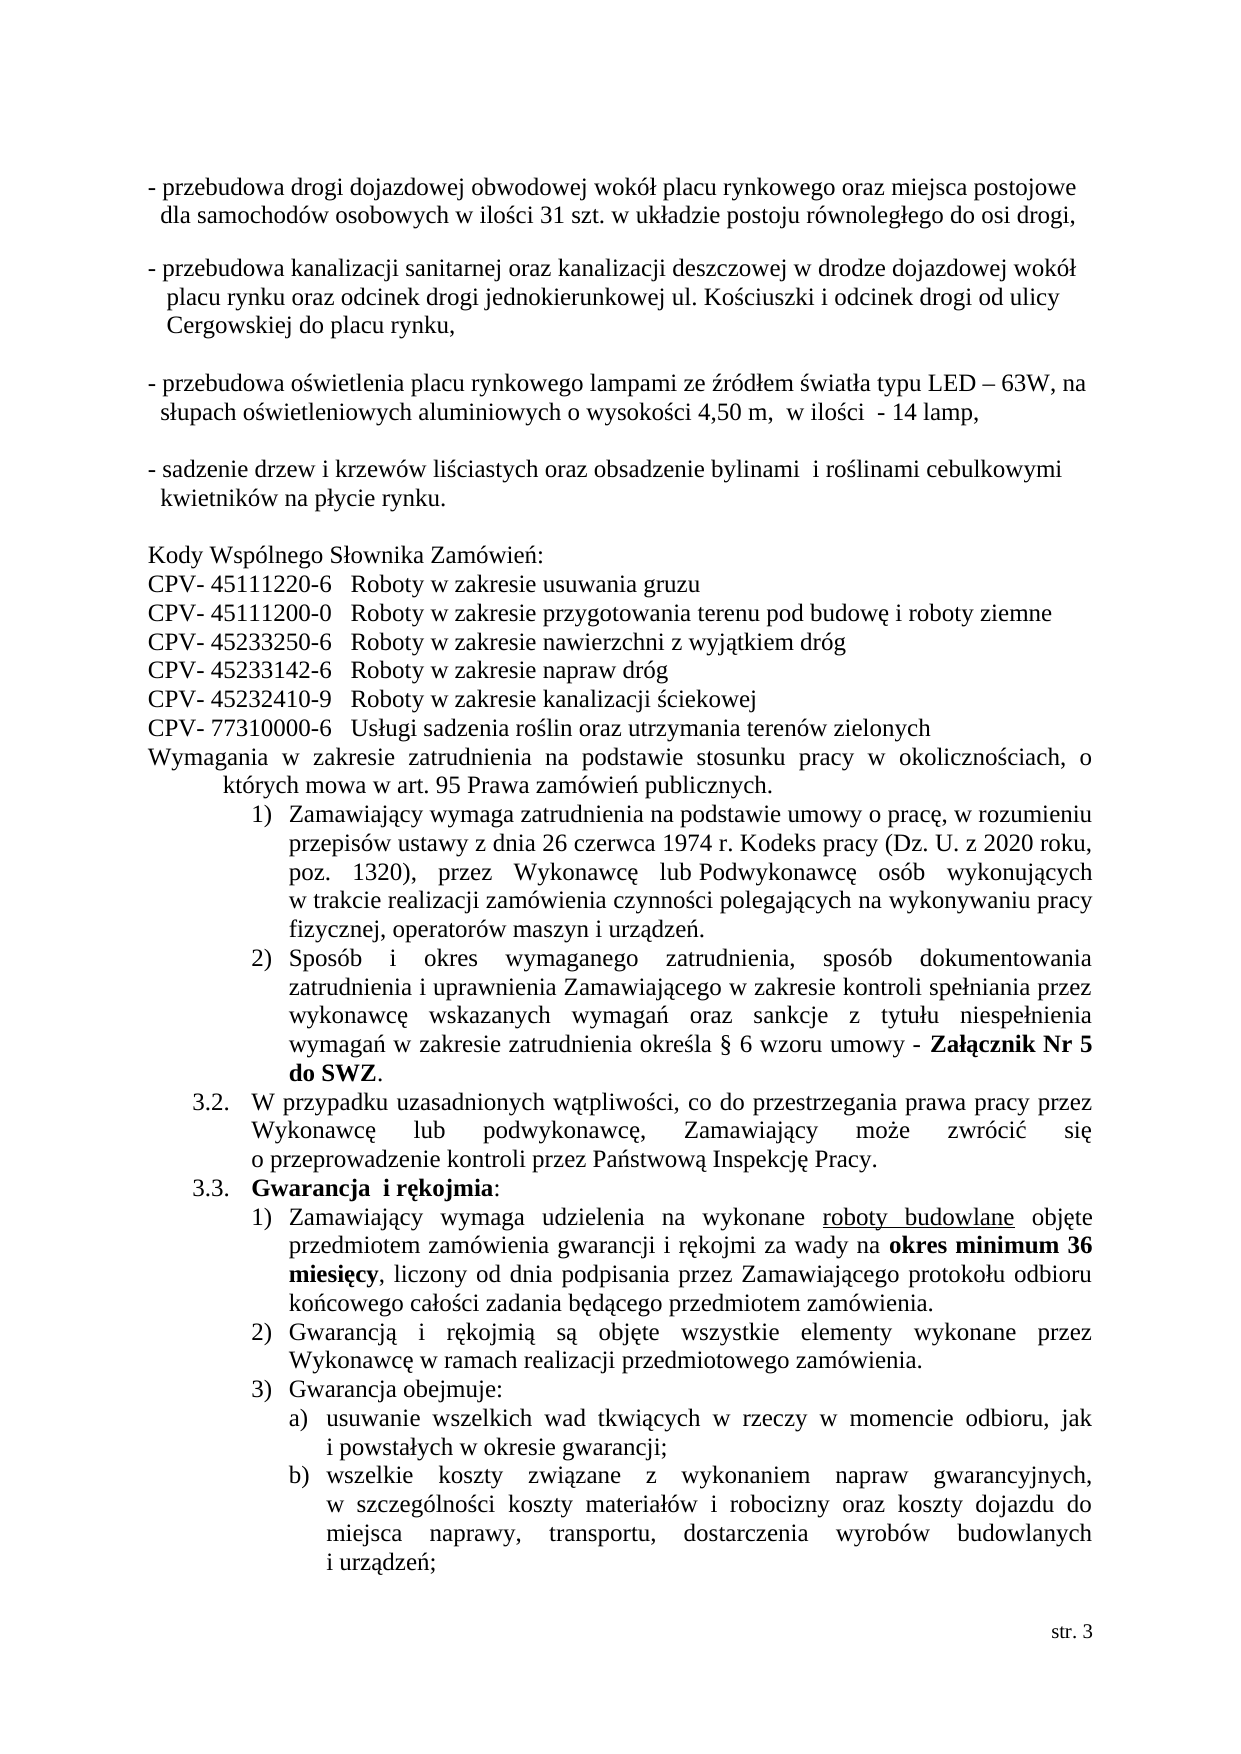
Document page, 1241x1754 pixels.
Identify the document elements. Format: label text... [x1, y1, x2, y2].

text Kody Wspólnego Słownika Zamówień: [148, 541, 1093, 569]
text Wymagania w zakresie zatrudnienia na podstawie stosunku pracy w okolicznościach, o których mowa w art. 95 Prawa zamówień publicznych. [148, 742, 1093, 799]
text placu rynku oraz odcinek drogi jednokierunkowej ul. Kościuszki i odcinek drogi od ulicy [148, 282, 1093, 311]
text - przebudowa drogi dojazdowej obwodowej wokół placu rynkowego oraz miejsca postojowe [148, 172, 1093, 200]
text CPV- 45233250-6 Roboty w zakresie nawierzchni z wyjątkiem dróg [148, 627, 1093, 656]
list Sposób i okres wymaganego zatrudnienia, sposób dokumentowania zatrudnienia i uprawnienia Zamawiającego w zakresie kontroli spełniania przez wykonawcę wskazanych wymagań oraz sankcje z tytułu niespełnienia wymagań w zakresie zatrudnienia określa § 6 wzoru umowy - Załącznik Nr 5 do SWZ. [251, 943, 1093, 1087]
list Zamawiający wymaga zatrudnienia na podstawie umowy o pracę, w rozumieniu przepisów ustawy z dnia 26 czerwca 1974 r. Kodeks pracy (Dz. U. z 2020 roku, poz. 1320), przez Wykonawcę lub Podwykonawcę osób wykonujących w trakcie realizacji zamówienia czynności polegających na wykonywaniu pracy fizycznej, operatorów maszyn i urządzeń. [251, 799, 1093, 943]
list wszelkie koszty związane z wykonaniem napraw gwarancyjnych, w szczególności koszty materiałów i robocizny oraz koszty dojazdu do miejsca naprawy, transportu, dostarczenia wyrobów budowlanych i urządzeń; [288, 1461, 1093, 1576]
text kwietników na płycie rynku. [148, 483, 1093, 512]
list W przypadku uzasadnionych wątpliwości, co do przestrzegania prawa pracy przez Wykonawcę lub podwykonawcę, Zamawiający może zwrócić się o przeprowadzenie kontroli przez Państwową Inspekcję Pracy. [192, 1087, 1093, 1173]
text CPV- 45232410-9 Roboty w zakresie kanalizacji ściekowej [148, 684, 1093, 713]
text CPV- 77310000-6 Usługi sadzenia roślin oraz utrzymania terenów zielonych [148, 713, 1093, 742]
text - przebudowa oświetlenia placu rynkowego lampami ze źródłem światła typu LED – 63W, na [148, 368, 1093, 397]
list Zamawiający wymaga udzielenia na wykonane roboty budowlane objęte przedmiotem zamówienia gwarancji i rękojmi za wady na okres minimum 36 miesięcy, liczony od dnia podpisania przez Zamawiającego protokołu odbioru końcowego całości zadania będącego przedmiotem zamówienia. [251, 1202, 1093, 1317]
text - sadzenie drzew i krzewów liściastych oraz obsadzenie bylinami i roślinami cebulkowymi [148, 454, 1093, 483]
text Cergowskiej do placu rynku, [148, 311, 1093, 339]
text słupach oświetleniowych aluminiowych o wysokości 4,50 m, w ilości - 14 lamp, [148, 397, 1093, 426]
list Gwarancja obejmuje: [251, 1374, 1093, 1403]
list Gwarancja i rękojmia: [192, 1173, 1093, 1202]
list usuwanie wszelkich wad tkwiących w rzeczy w momencie odbioru, jak i powstałych w okresie gwarancji; [288, 1403, 1093, 1461]
list Gwarancją i rękojmią są objęte wszystkie elementy wykonane przez Wykonawcę w ramach realizacji przedmiotowego zamówienia. [251, 1317, 1093, 1374]
text CPV- 45233142-6 Roboty w zakresie napraw dróg [148, 656, 1093, 684]
text CPV- 45111200-0 Roboty w zakresie przygotowania terenu pod budowę i roboty ziemne [148, 598, 1093, 627]
text CPV- 45111220-6 Roboty w zakresie usuwania gruzu [148, 569, 1093, 598]
text - przebudowa kanalizacji sanitarnej oraz kanalizacji deszczowej w drodze dojazdowej wokół [148, 253, 1093, 282]
text dla samochodów osobowych w ilości 31 szt. w układzie postoju równoległego do osi drogi, [148, 200, 1093, 229]
